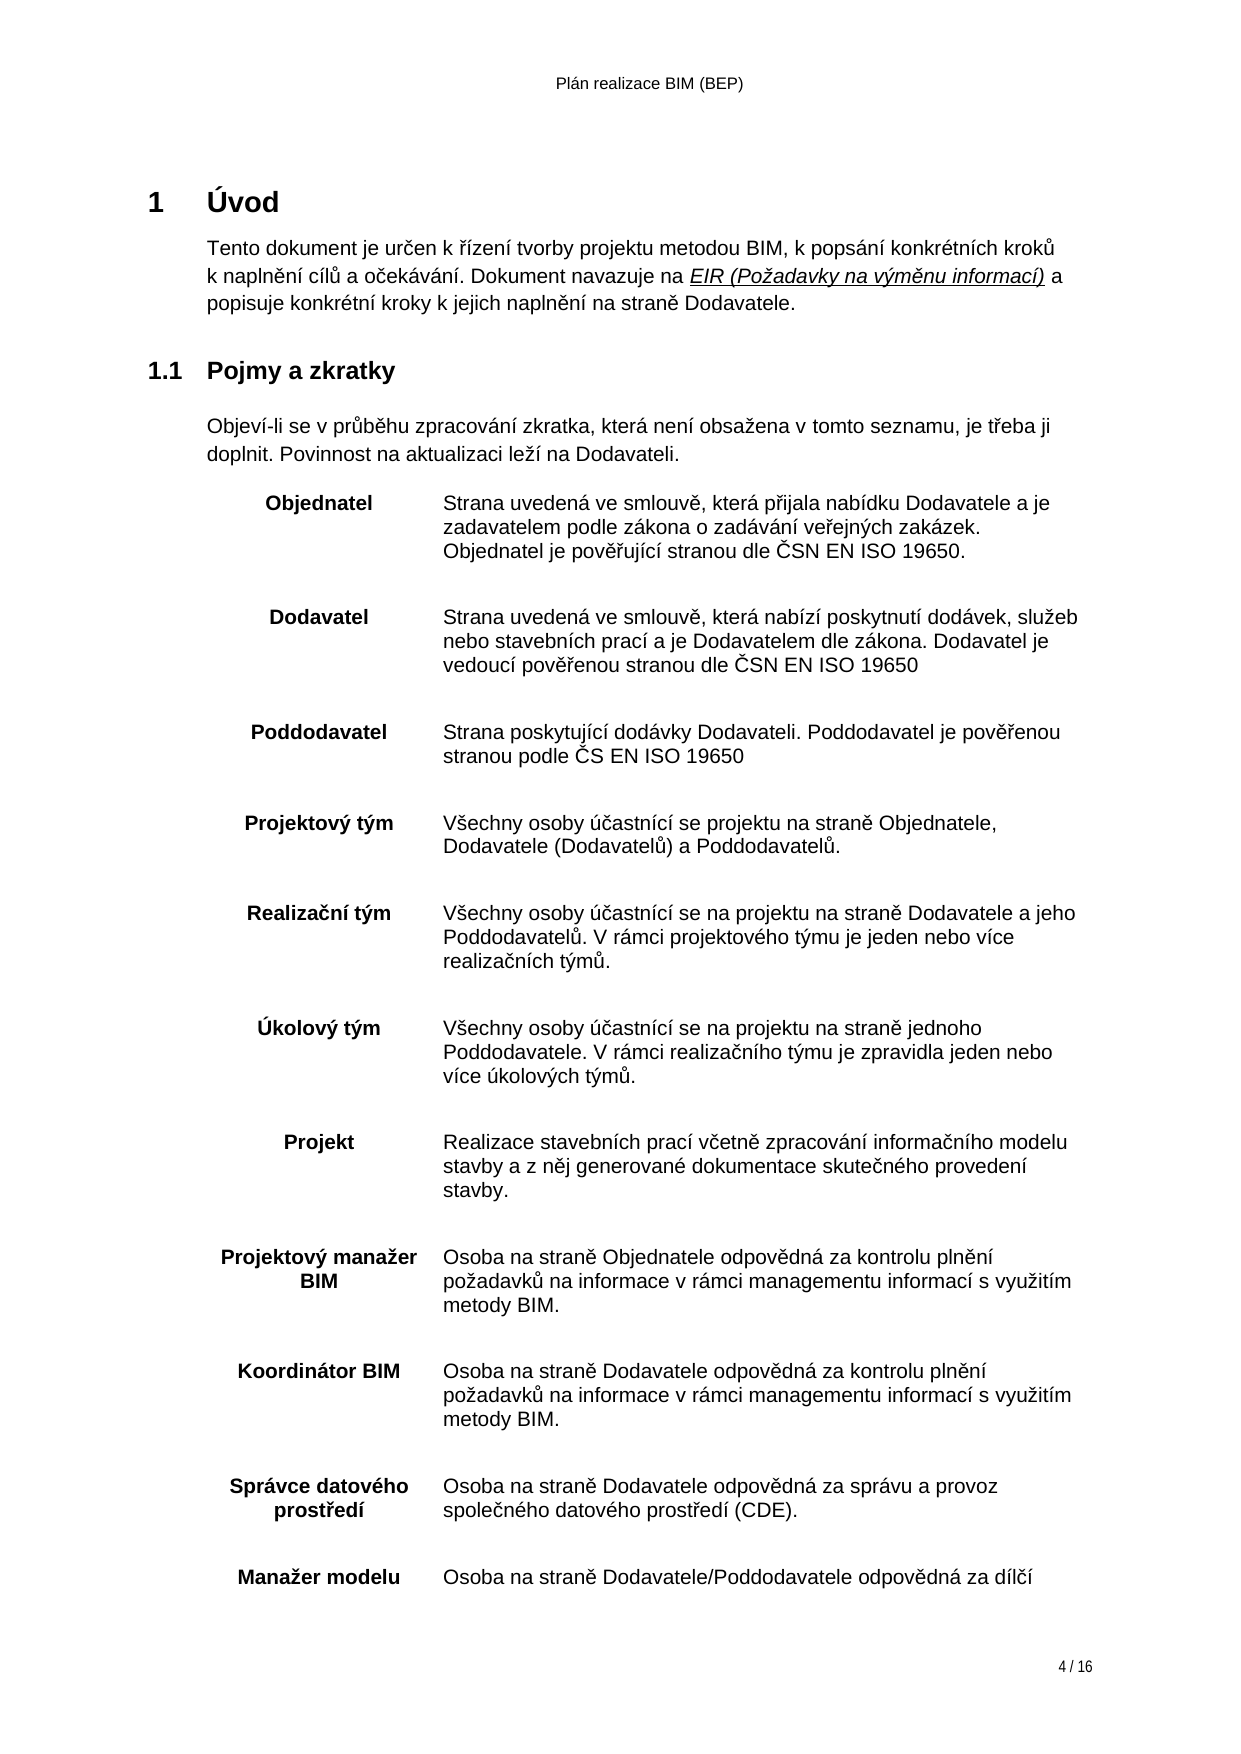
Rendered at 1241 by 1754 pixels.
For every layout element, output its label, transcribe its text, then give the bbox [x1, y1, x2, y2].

table_cell Osoba na straně Objednatele odpovědná za kontrolu plnění požadavků na informace v rámci managementu informací s využitím metody BIM. [443, 1223, 1093, 1338]
table_cell Projektový manažer BIM [206, 1223, 443, 1338]
table_cell Osoba na straně Dodavatele odpovědná za správu a provoz společného datového prostředí (CDE). [443, 1453, 1093, 1543]
table_cell Úkolový tým [206, 994, 443, 1109]
table_cell Všechny osoby účastnící se na projektu na straně Dodavatele a jeho Poddodavatelů. V rámci projektového týmu je jeden nebo více realizačních týmů. [443, 880, 1093, 994]
text Objeví-li se v průběhu zpracování zkratka, která není obsažena v tomto seznamu, je třeba ji doplnit. Povinnost na aktualizaci leží na Dodavateli. [207, 414, 1093, 466]
table_cell Strana poskytující dodávky Dodavateli. Poddodavatel je pověřenou stranou podle ČS EN ISO 19650 [443, 698, 1093, 789]
table_cell Poddodavatel [206, 698, 443, 789]
table_cell Koordinátor BIM [206, 1338, 443, 1452]
table_cell Realizační tým [206, 880, 443, 994]
table_cell Realizace stavebních prací včetně zpracování informačního modelu stavby a z něj generované dokumentace skutečného provedení stavby. [443, 1109, 1093, 1223]
table_cell Projektový tým [206, 789, 443, 879]
subtitle Úvod [148, 185, 1093, 219]
table_cell Všechny osoby účastnící se projektu na straně Objednatele, Dodavatele (Dodavatelů) a Poddodavatelů. [443, 789, 1093, 879]
table_cell Správce datového prostředí [206, 1453, 443, 1543]
subtitle Pojmy a zkratky [148, 356, 1093, 385]
table_cell Osoba na straně Dodavatele odpovědná za kontrolu plnění požadavků na informace v rámci managementu informací s využitím metody BIM. [443, 1338, 1093, 1452]
table_cell Projekt [206, 1109, 443, 1223]
table_cell Strana uvedená ve smlouvě, která nabízí poskytnutí dodávek, služeb nebo stavebních prací a je Dodavatelem dle zákona. Dodavatel je vedoucí pověřenou stranou dle ČSN EN ISO 19650 [443, 584, 1093, 698]
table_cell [443, 1543, 1093, 1597]
text Tento dokument je určen k řízení tvorby projektu metodou BIM, k popsání konkrétních kroků k naplnění cílů a očekávání. Dokument navazuje na EIR (Požadavky na výměnu informací) a popisuje konkrétní kroky k jejich naplnění na straně Dodavatele. [207, 236, 1093, 315]
table_cell Dodavatel [206, 584, 443, 698]
table_cell Všechny osoby účastnící se na projektu na straně jednoho Poddodavatele. V rámci realizačního týmu je zpravidla jeden nebo více úkolových týmů. [443, 994, 1093, 1109]
table_header Strana uvedená ve smlouvě, která přijala nabídku Dodavatele a je zadavatelem podle zákona o zadávání veřejných zakázek. Objednatel je pověřující stranou dle ČSN EN ISO 19650. [443, 469, 1093, 584]
table_header Objednatel [206, 469, 443, 584]
table_cell Manažer modelu [206, 1543, 443, 1597]
